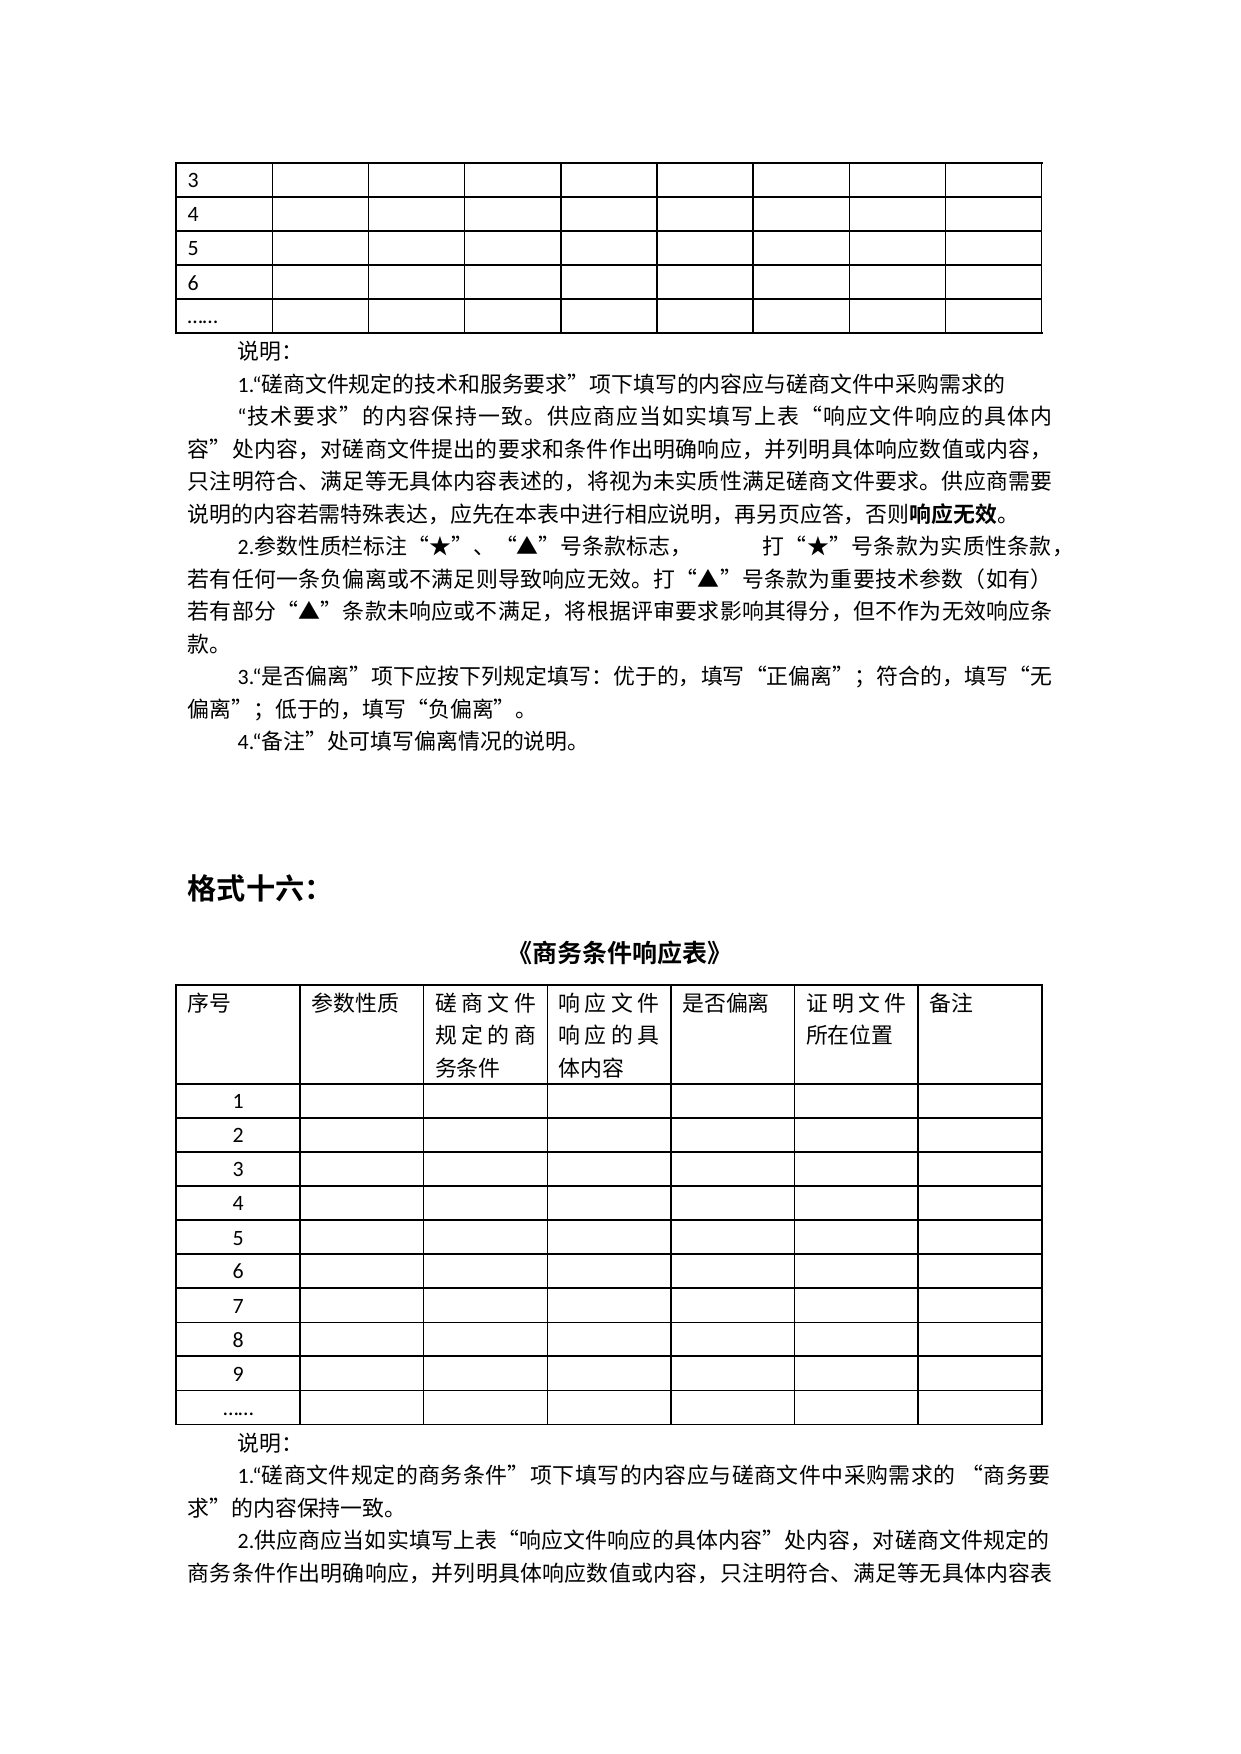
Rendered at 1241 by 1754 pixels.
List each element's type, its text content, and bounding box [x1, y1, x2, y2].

table_cell 6 [177, 1255, 299, 1287]
table_cell [562, 232, 656, 264]
table_cell [548, 1323, 670, 1355]
table_cell [301, 1289, 423, 1321]
table_cell [795, 1187, 917, 1219]
table_cell 3 [177, 164, 272, 196]
table_cell [562, 300, 656, 332]
table_cell [672, 1085, 794, 1117]
table_cell [795, 1391, 917, 1423]
table_cell …… [177, 300, 272, 332]
table_cell [672, 1187, 794, 1219]
table_cell [273, 300, 368, 332]
table_cell [946, 266, 1041, 298]
table_cell 4 [177, 1187, 299, 1219]
table_cell [919, 1357, 1041, 1389]
table_header 序号 [177, 986, 299, 1083]
table_cell [919, 1119, 1041, 1151]
table_cell [672, 1323, 794, 1355]
table_cell [919, 1085, 1041, 1117]
table_cell 4 [177, 198, 272, 230]
table_cell [850, 232, 945, 264]
table_cell 9 [177, 1357, 299, 1389]
table_cell [919, 1391, 1041, 1423]
table_cell [424, 1323, 547, 1355]
text 说明： [187, 334, 1053, 366]
table_cell [919, 1153, 1041, 1185]
table_cell [850, 266, 945, 298]
table_cell [369, 300, 464, 332]
table_cell [301, 1221, 423, 1253]
table_cell [946, 300, 1041, 332]
table_cell [548, 1119, 670, 1151]
table_cell [672, 1119, 794, 1151]
table_cell [301, 1187, 423, 1219]
table_cell [369, 232, 464, 264]
table_cell [424, 1085, 547, 1117]
table_cell [919, 1187, 1041, 1219]
table_cell [424, 1221, 547, 1253]
table_cell [273, 232, 368, 264]
table_cell [548, 1357, 670, 1389]
table_cell 6 [177, 266, 272, 298]
table_cell [919, 1221, 1041, 1253]
table_cell [369, 198, 464, 230]
table_cell …… [177, 1391, 299, 1423]
table_cell [301, 1357, 423, 1389]
table_cell [424, 1255, 547, 1287]
table_cell [424, 1391, 547, 1423]
table_header 是否偏离 [672, 986, 794, 1083]
table_cell [301, 1255, 423, 1287]
table_cell [424, 1187, 547, 1219]
table_cell [795, 1085, 917, 1117]
table_cell [754, 266, 849, 298]
table_cell [465, 198, 560, 230]
table_cell [754, 300, 849, 332]
table_cell [946, 164, 1041, 196]
table_cell [424, 1119, 547, 1151]
table_cell [548, 1085, 670, 1117]
table_cell [465, 232, 560, 264]
table_cell [672, 1289, 794, 1321]
table_cell [548, 1153, 670, 1185]
text 格式十六： [187, 854, 1053, 919]
table_cell 8 [177, 1323, 299, 1355]
table_cell [850, 164, 945, 196]
text 2.参数性质栏标注“★”、“▲”号条款标志， 打“★”号条款为实质性条款，若有任何一条负偏离或不满足则导致响应无效。打“▲”号条款为重要技术参数（如有），若有部分“▲”条款未响应或不满足，将根据评审要求影响其得分，但不作为无效响应条款。 [187, 529, 1053, 659]
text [187, 1523, 1053, 1588]
table_cell [424, 1289, 547, 1321]
table_header 磋商文件规定的商务条件 [424, 986, 547, 1083]
table_cell [672, 1221, 794, 1253]
table_cell [273, 266, 368, 298]
table_cell 5 [177, 232, 272, 264]
table_cell [672, 1391, 794, 1423]
table_cell 3 [177, 1153, 299, 1185]
table_cell [658, 198, 752, 230]
text 4.“备注”处可填写偏离情况的说明。 [187, 724, 1053, 756]
text 1.“磋商文件规定的商务条件”项下填写的内容应与磋商文件中采购需求的 “商务要求”的内容保持一致。 [187, 1458, 1053, 1523]
text 1.“磋商文件规定的技术和服务要求”项下填写的内容应与磋商文件中采购需求的 “技术要求”的内容保持一致。供应商应当如实填写上表“响应文件响应的具体内容”处内容，对磋商文件提出的要求和条件作出明确响应，并列明具体响应数值或内容，只注明符合、满足等无具体内容表述的，将视为未实质性满足磋商文件要求。供应商需要说明的内容若需特殊表达，应先在本表中进行相应说明，再另页应答，否则响应无效。 [187, 366, 1053, 529]
table_cell [672, 1357, 794, 1389]
text 3.“是否偏离”项下应按下列规定填写：优于的，填写“正偏离”；符合的，填写“无偏离”；低于的，填写“负偏离”。 [187, 659, 1053, 724]
table_cell [369, 164, 464, 196]
table_cell [795, 1119, 917, 1151]
table_cell [301, 1085, 423, 1117]
table_header 参数性质 [301, 986, 423, 1083]
table_cell [658, 300, 752, 332]
table_cell [562, 266, 656, 298]
text 《商务条件响应表》 [187, 919, 1053, 984]
table_cell [424, 1153, 547, 1185]
table_cell [795, 1357, 917, 1389]
table_cell [424, 1357, 547, 1389]
table_cell [369, 266, 464, 298]
table_cell [301, 1323, 423, 1355]
text 说明： [187, 1425, 1053, 1458]
table_cell [562, 198, 656, 230]
table_cell [795, 1153, 917, 1185]
table_cell [465, 300, 560, 332]
table_cell 5 [177, 1221, 299, 1253]
table_cell [273, 198, 368, 230]
table_header 备注 [919, 986, 1041, 1083]
table_cell [795, 1323, 917, 1355]
table_cell [548, 1221, 670, 1253]
table_header 证明文件所在位置 [795, 986, 917, 1083]
table_cell [919, 1289, 1041, 1321]
table_cell [754, 198, 849, 230]
table_cell [672, 1255, 794, 1287]
table_cell [919, 1323, 1041, 1355]
table_cell [850, 198, 945, 230]
table_cell [754, 164, 849, 196]
table_cell 2 [177, 1119, 299, 1151]
table_cell [548, 1289, 670, 1321]
table_cell [562, 164, 656, 196]
table_cell [658, 232, 752, 264]
table_cell [301, 1391, 423, 1423]
table_cell [658, 266, 752, 298]
table_cell [548, 1187, 670, 1219]
table_cell [795, 1221, 917, 1253]
table_cell [946, 198, 1041, 230]
table_cell [672, 1153, 794, 1185]
table_cell [465, 164, 560, 196]
table_cell [795, 1289, 917, 1321]
table_cell [946, 232, 1041, 264]
table_cell [465, 266, 560, 298]
table_cell 7 [177, 1289, 299, 1321]
table_cell [919, 1255, 1041, 1287]
table_header 响应文件响应的具体内容 [548, 986, 670, 1083]
table_cell [548, 1255, 670, 1287]
table_cell [658, 164, 752, 196]
table_cell [548, 1391, 670, 1423]
table_cell [301, 1153, 423, 1185]
table_cell [273, 164, 368, 196]
table_cell [795, 1255, 917, 1287]
table_cell 1 [177, 1085, 299, 1117]
table_cell [754, 232, 849, 264]
table_cell [850, 300, 945, 332]
table_cell [301, 1119, 423, 1151]
